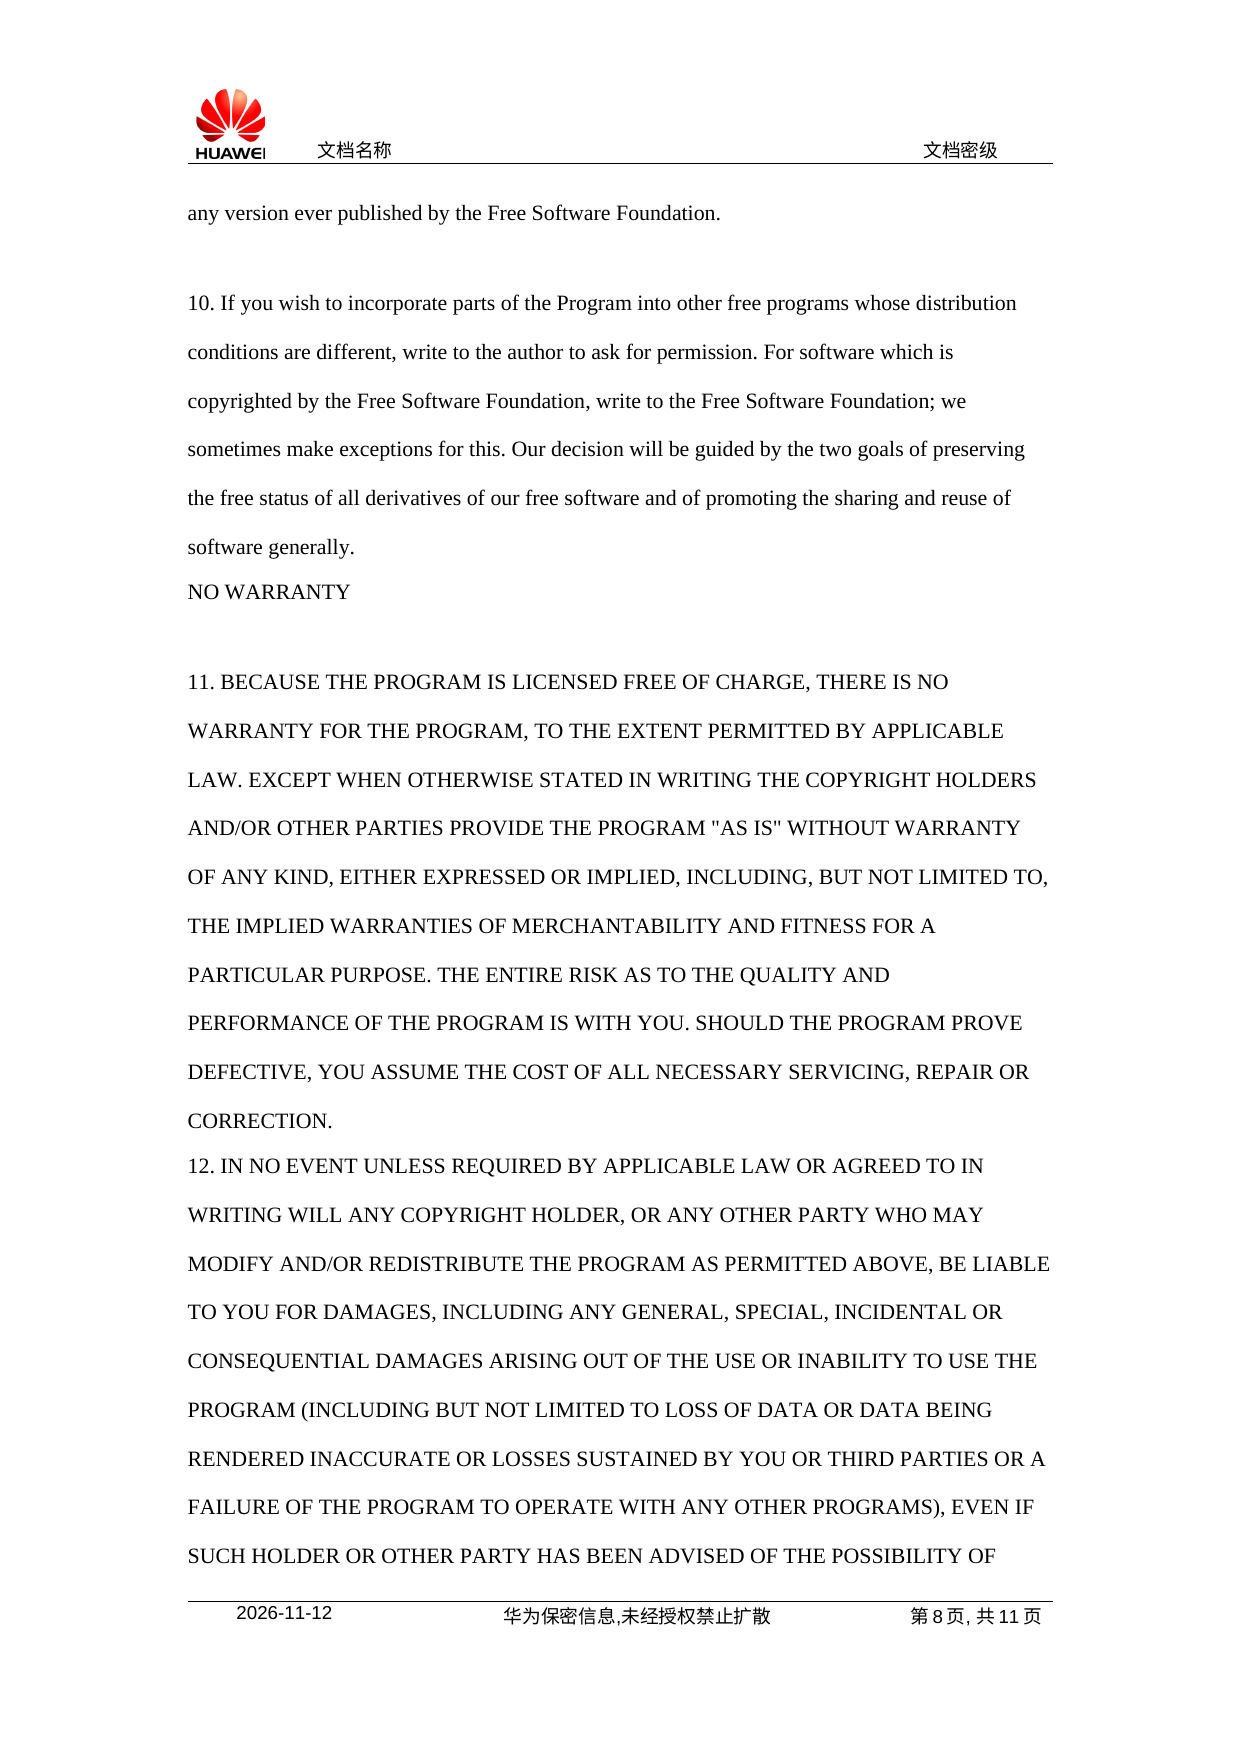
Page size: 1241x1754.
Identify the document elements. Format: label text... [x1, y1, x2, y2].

text 10. If you wish to incorporate parts of the Program into other free programs whose distribution conditions are different, write to the author to ask for permission. For software which is copyrighted by the Free Software Foundation, write to the Free Software Foundation; we sometimes make exceptions for this. Our decision will be guided by the two goals of preserving the free status of all derivatives of our free software and of promoting the sharing and reuse of software generally. [187, 286, 1053, 563]
picture [196, 89, 265, 159]
text 11. BECAUSE THE PROGRAM IS LICENSED FREE OF CHARGE, THERE IS NO WARRANTY FOR THE PROGRAM, TO THE EXTENT PERMITTED BY APPLICABLE LAW. EXCEPT WHEN OTHERWISE STATED IN WRITING THE COPYRIGHT HOLDERS AND/OR OTHER PARTIES PROVIDE THE PROGRAM "AS IS" WITHOUT WARRANTY OF ANY KIND, EITHER EXPRESSED OR IMPLIED, INCLUDING, BUT NOT LIMITED TO, THE IMPLIED WARRANTIES OF MERCHANTABILITY AND FITNESS FOR A PARTICULAR PURPOSE. THE ENTIRE RISK AS TO THE QUALITY AND PERFORMANCE OF THE PROGRAM IS WITH YOU. SHOULD THE PROGRAM PROVE DEFECTIVE, YOU ASSUME THE COST OF ALL NECESSARY SERVICING, REPAIR OR CORRECTION. [187, 666, 1053, 1137]
text NO WARRANTY [187, 575, 1053, 608]
